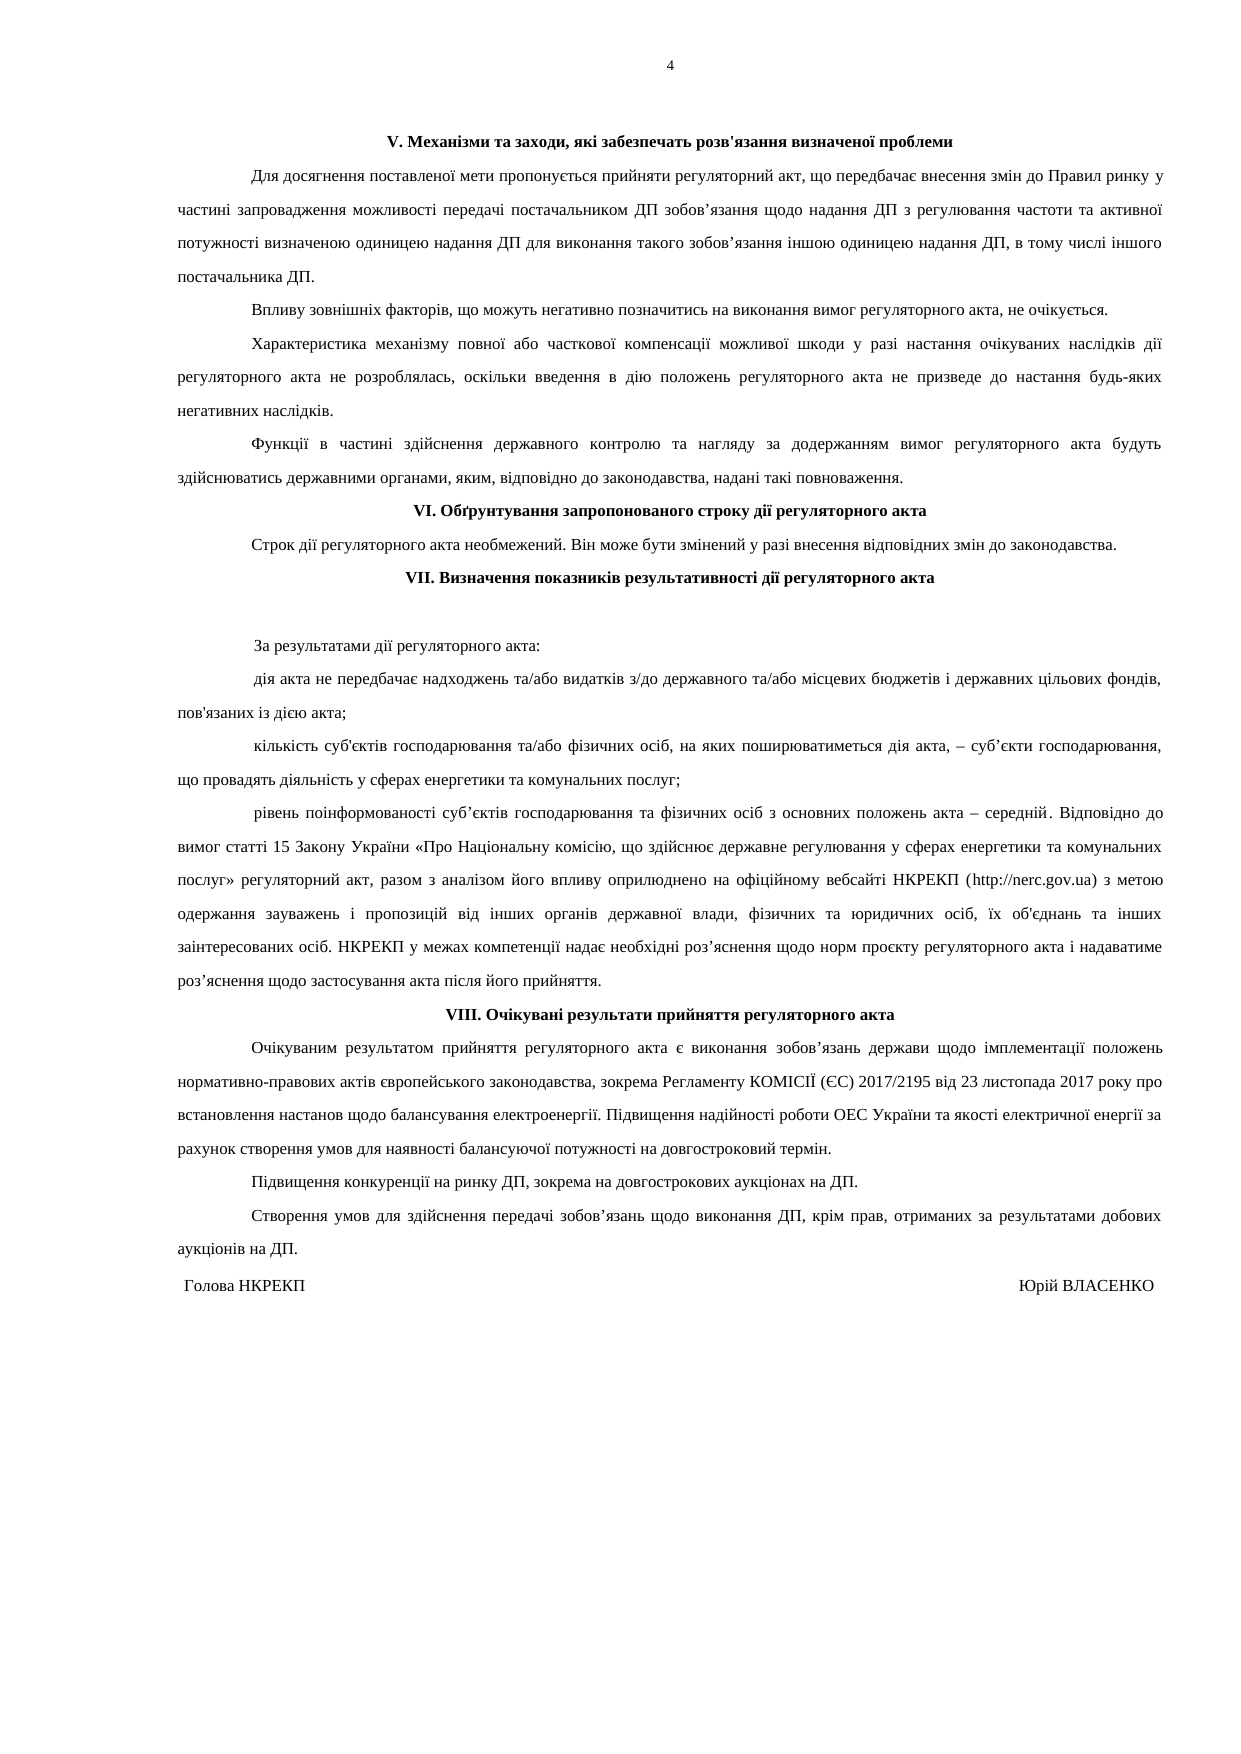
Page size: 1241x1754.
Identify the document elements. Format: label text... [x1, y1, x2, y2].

text За результатами дії регуляторного акта: [177, 621, 1163, 655]
text Підвищення конкуренції на ринку ДП, зокрема на довгострокових аукціонах на ДП. [177, 1158, 1163, 1191]
text Функції в частині здійснення державного контролю та нагляду за додержанням вимог регуляторного акта будуть здійснюватись державними органами, яким, відповідно до законодавства, надані такі повноваження. [177, 420, 1163, 487]
text дія акта не передбачає надходжень та/або видатків з/до державного та/або місцевих бюджетів і державних цільових фондів, пов'язаних із дією акта; [177, 655, 1163, 722]
text VІII. Очікувані результати прийняття регуляторного акта [177, 990, 1163, 1024]
text VII. Визначення показників результативності дії регуляторного акта [177, 554, 1163, 588]
text Створення умов для здійснення передачі зобов’язань щодо виконання ДП, крім прав, отриманих за результатами добових аукціонів на ДП. [177, 1191, 1163, 1258]
table_header Голова НКРЕКП [181, 1259, 667, 1299]
text VI. Обґрунтування запропонованого строку дії регуляторного акта [177, 487, 1163, 521]
text Для досягнення поставленої мети пропонується прийняти регуляторний акт, що передбачає внесення змін до Правил ринку у частині запровадження можливості передачі постачальником ДП зобов’язання щодо надання ДП з регулювання частоти та активної потужності визначеною одиницею надання ДП для виконання такого зобов’язання іншою одиницею надання ДП, в тому числі іншого постачальника ДП. [177, 152, 1163, 286]
table_header Юрій ВЛАСЕНКО [667, 1259, 1157, 1299]
text Очікуваним результатом прийняття регуляторного акта є виконання зобов’язань держави щодо імплементації положень нормативно-правових актів європейського законодавства, зокрема Регламенту КОМІСІЇ (ЄС) 2017/2195 від 23 листопада 2017 року про встановлення настанов щодо балансування електроенергії. Підвищення надійності роботи ОЕС України та якості електричної енергії за рахунок створення умов для наявності балансуючої потужності на довгостроковий термін. [177, 1024, 1163, 1158]
text кількість суб'єктів господарювання та/або фізичних осіб, на яких поширюватиметься дія акта, – суб’єкти господарювання, що провадять діяльність у сферах енергетики та комунальних послуг; [177, 722, 1163, 789]
text рівень поінформованості суб’єктів господарювання та фізичних осіб з основних положень акта – середній. Відповідно до вимог статті 15 Закону України «Про Національну комісію, що здійснює державне регулювання у сферах енергетики та комунальних послуг» регуляторний акт, разом з аналізом його впливу оприлюднено на офіційному вебсайті НКРЕКП (http://nerc.gov.ua) з метою одержання зауважень і пропозицій від інших органів державної влади, фізичних та юридичних осіб, їх об'єднань та інших заінтересованих осіб. НКРЕКП у межах компетенції надає необхідні роз’яснення щодо норм проєкту регуляторного акта і надаватиме роз’яснення щодо застосування акта після його прийняття. [177, 789, 1163, 990]
text Впливу зовнішніх факторів, що можуть негативно позначитись на виконання вимог регуляторного акта, не очікується. [177, 286, 1163, 319]
text Характеристика механізму повної або часткової компенсації можливої шкоди у разі настання очікуваних наслідків дії регуляторного акта не розроблялась, оскільки введення в дію положень регуляторного акта не призведе до настання будь-яких негативних наслідків. [177, 319, 1163, 420]
text V. Механізми та заходи, які забезпечать розв'язання визначеної проблеми [177, 118, 1163, 152]
text Строк дії регуляторного акта необмежений. Він може бути змінений у разі внесення відповідних змін до законодавства. [177, 521, 1163, 554]
